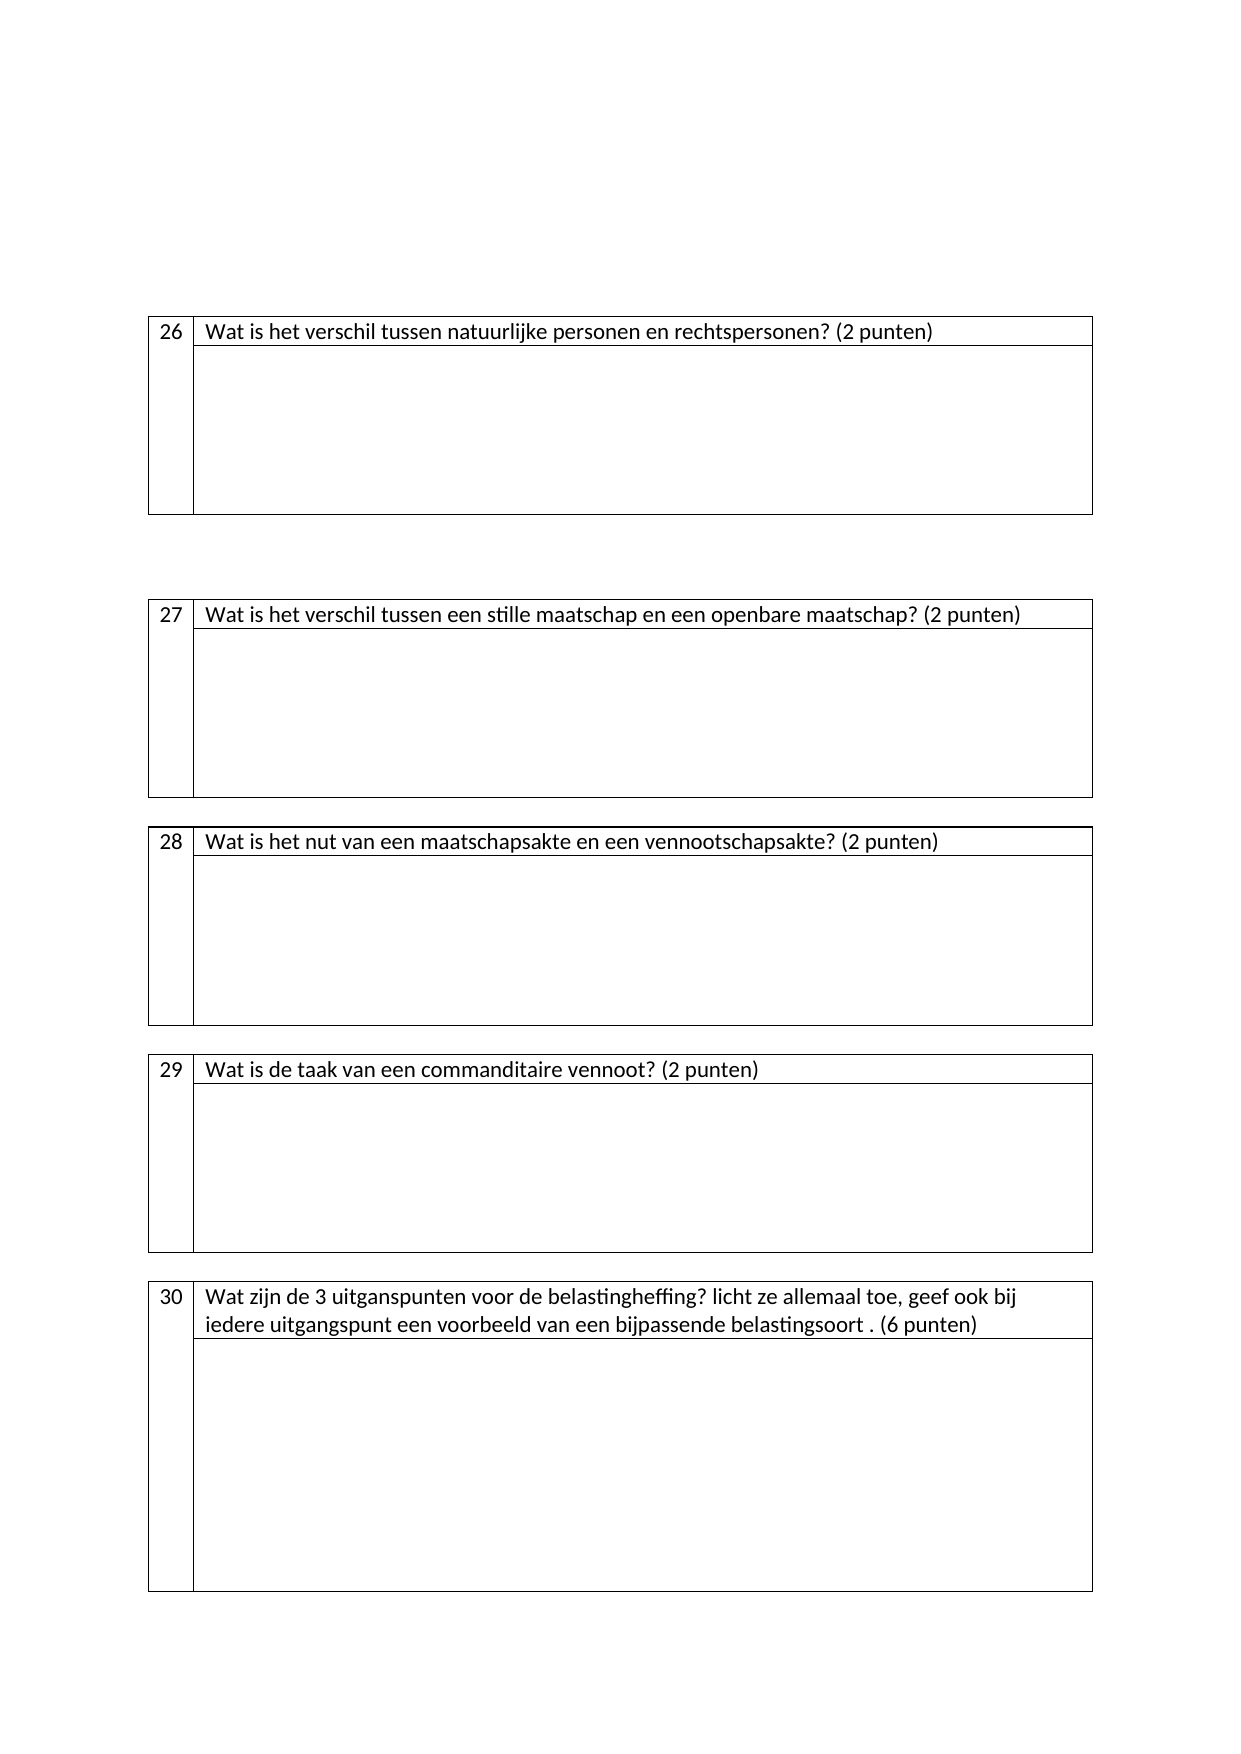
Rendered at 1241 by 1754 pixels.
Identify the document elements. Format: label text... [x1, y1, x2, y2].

table_cell [194, 1084, 1092, 1252]
table_header Wat is de taak van een commanditaire vennoot? (2 punten) [194, 1055, 1092, 1083]
table_header Wat zijn de 3 uitganspunten voor de belastingheffing? licht ze allemaal toe, geef ook bij iedere uitgangspunt een voorbeeld van een bijpassende belastingsoort . (6 punten) [194, 1282, 1092, 1338]
table_cell [194, 1339, 1092, 1591]
table_cell [194, 346, 1092, 514]
table_header Wat is het verschil tussen natuurlijke personen en rechtspersonen? (2 punten) [194, 317, 1092, 345]
table_header 26 [149, 317, 193, 514]
table_header Wat is het nut van een maatschapsakte en een vennootschapsakte? (2 punten) [194, 828, 1092, 855]
table_header 29 [149, 1055, 193, 1252]
table_header 30 [149, 1282, 193, 1591]
table_header 28 [149, 828, 193, 1024]
table_cell [194, 629, 1092, 797]
table_cell [194, 856, 1092, 1024]
table_header Wat is het verschil tussen een stille maatschap en een openbare maatschap? (2 punten) [194, 600, 1092, 628]
table_header 27 [149, 600, 193, 797]
